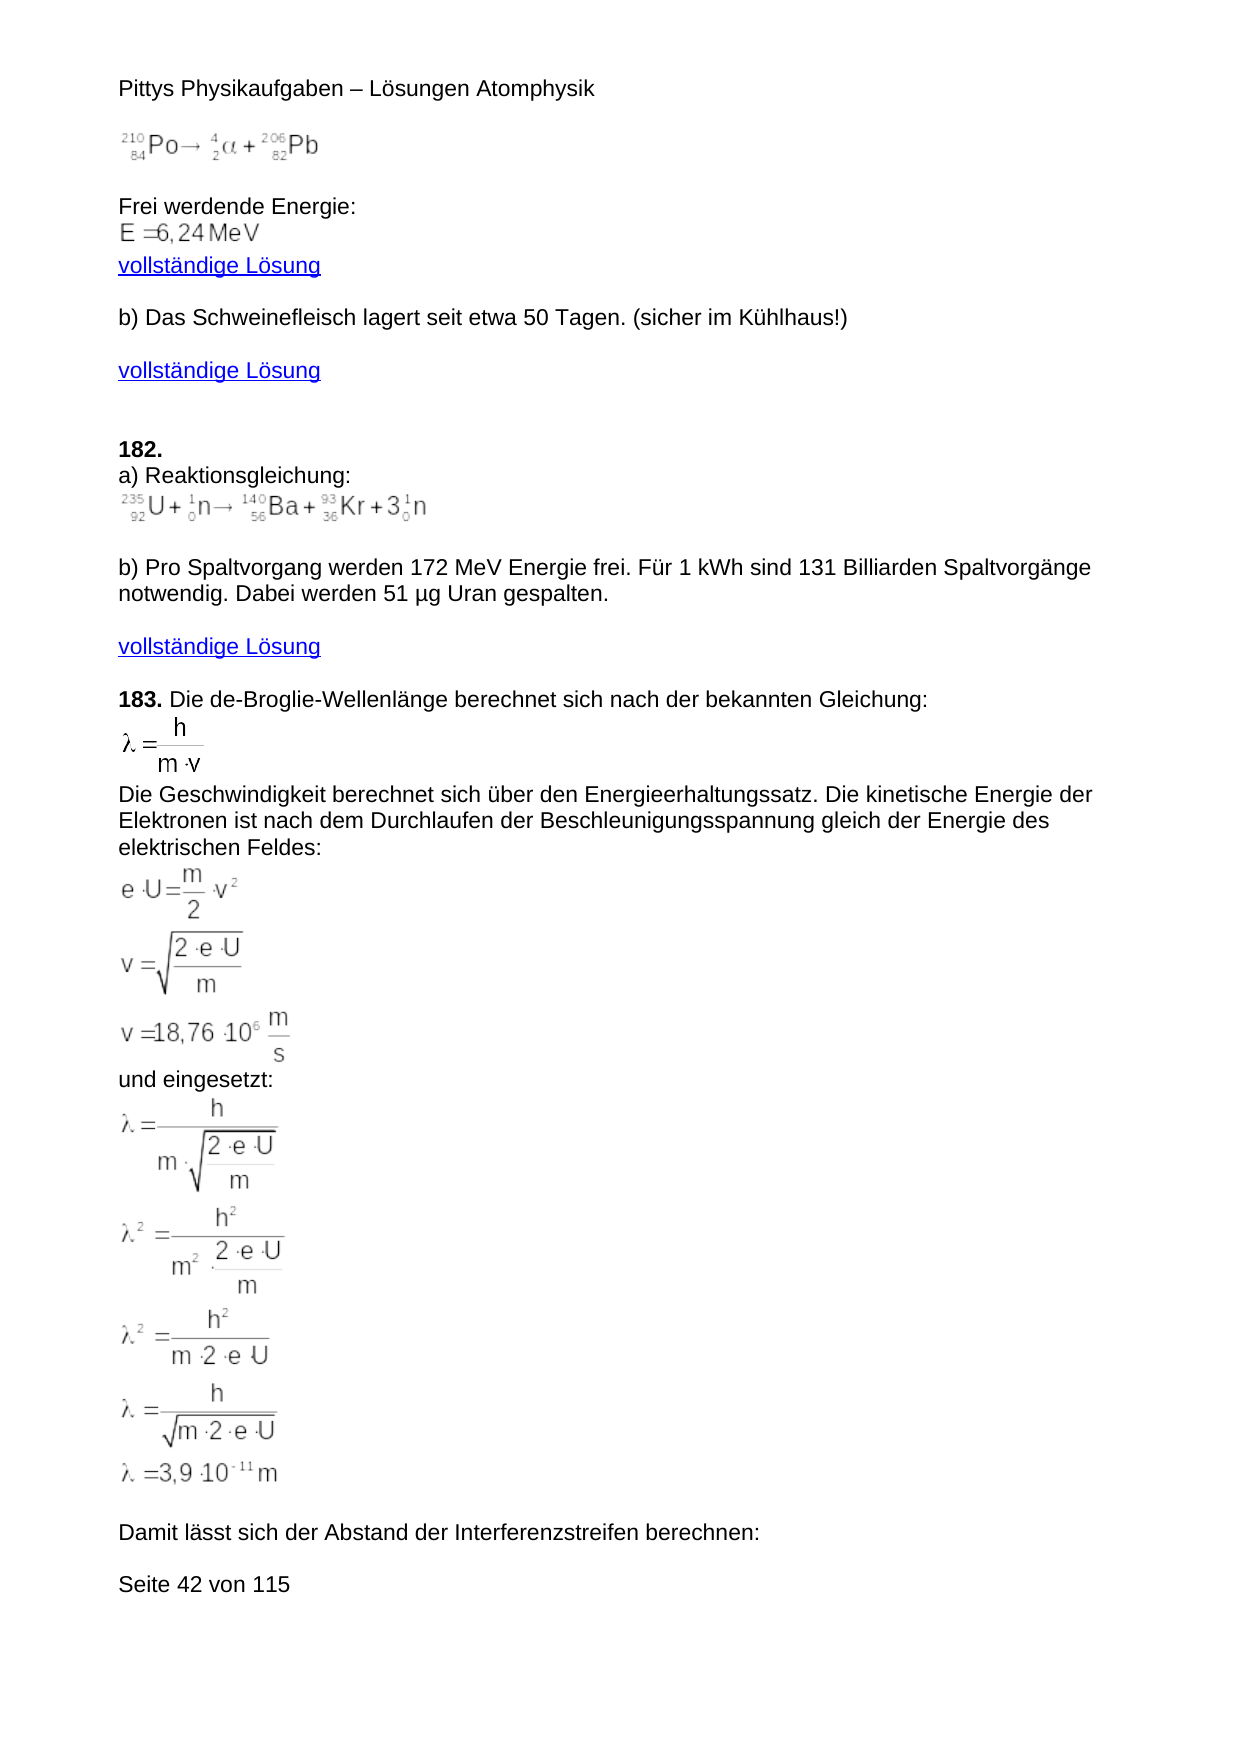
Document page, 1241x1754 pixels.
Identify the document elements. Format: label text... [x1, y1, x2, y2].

text vollständige Lösung [118, 633, 1152, 659]
text b) Pro Spaltvorgang werden 172 MeV Energie frei. Für 1 kWh sind 131 Billiarden Spaltvorgänge notwendig. Dabei werden 51 µg Uran gespalten. [118, 554, 1152, 607]
text vollständige Lösung [118, 357, 1152, 383]
text 182. [118, 436, 1152, 462]
text und eingesetzt: [118, 1066, 1152, 1092]
text b) Das Schweinefleisch lagert seit etwa 50 Tagen. (sicher im Kühlhaus!) [118, 304, 1152, 331]
text Die Geschwindigkeit berechnet sich über den Energieerhaltungssatz. Die kinetische Energie der Elektronen ist nach dem Durchlaufen der Beschleunigungsspannung gleich der Energie des elektrischen Feldes: [118, 781, 1152, 860]
text a) Reaktionsgleichung: [118, 462, 1152, 489]
text 183. Die de-Broglie-Wellenlänge berechnet sich nach der bekannten Gleichung: [118, 686, 1152, 712]
text Damit lässt sich der Abstand der Interferenzstreifen berechnen: [118, 1519, 1152, 1545]
text vollständige Lösung [118, 252, 1152, 278]
text Frei werdende Energie: [118, 193, 1152, 219]
